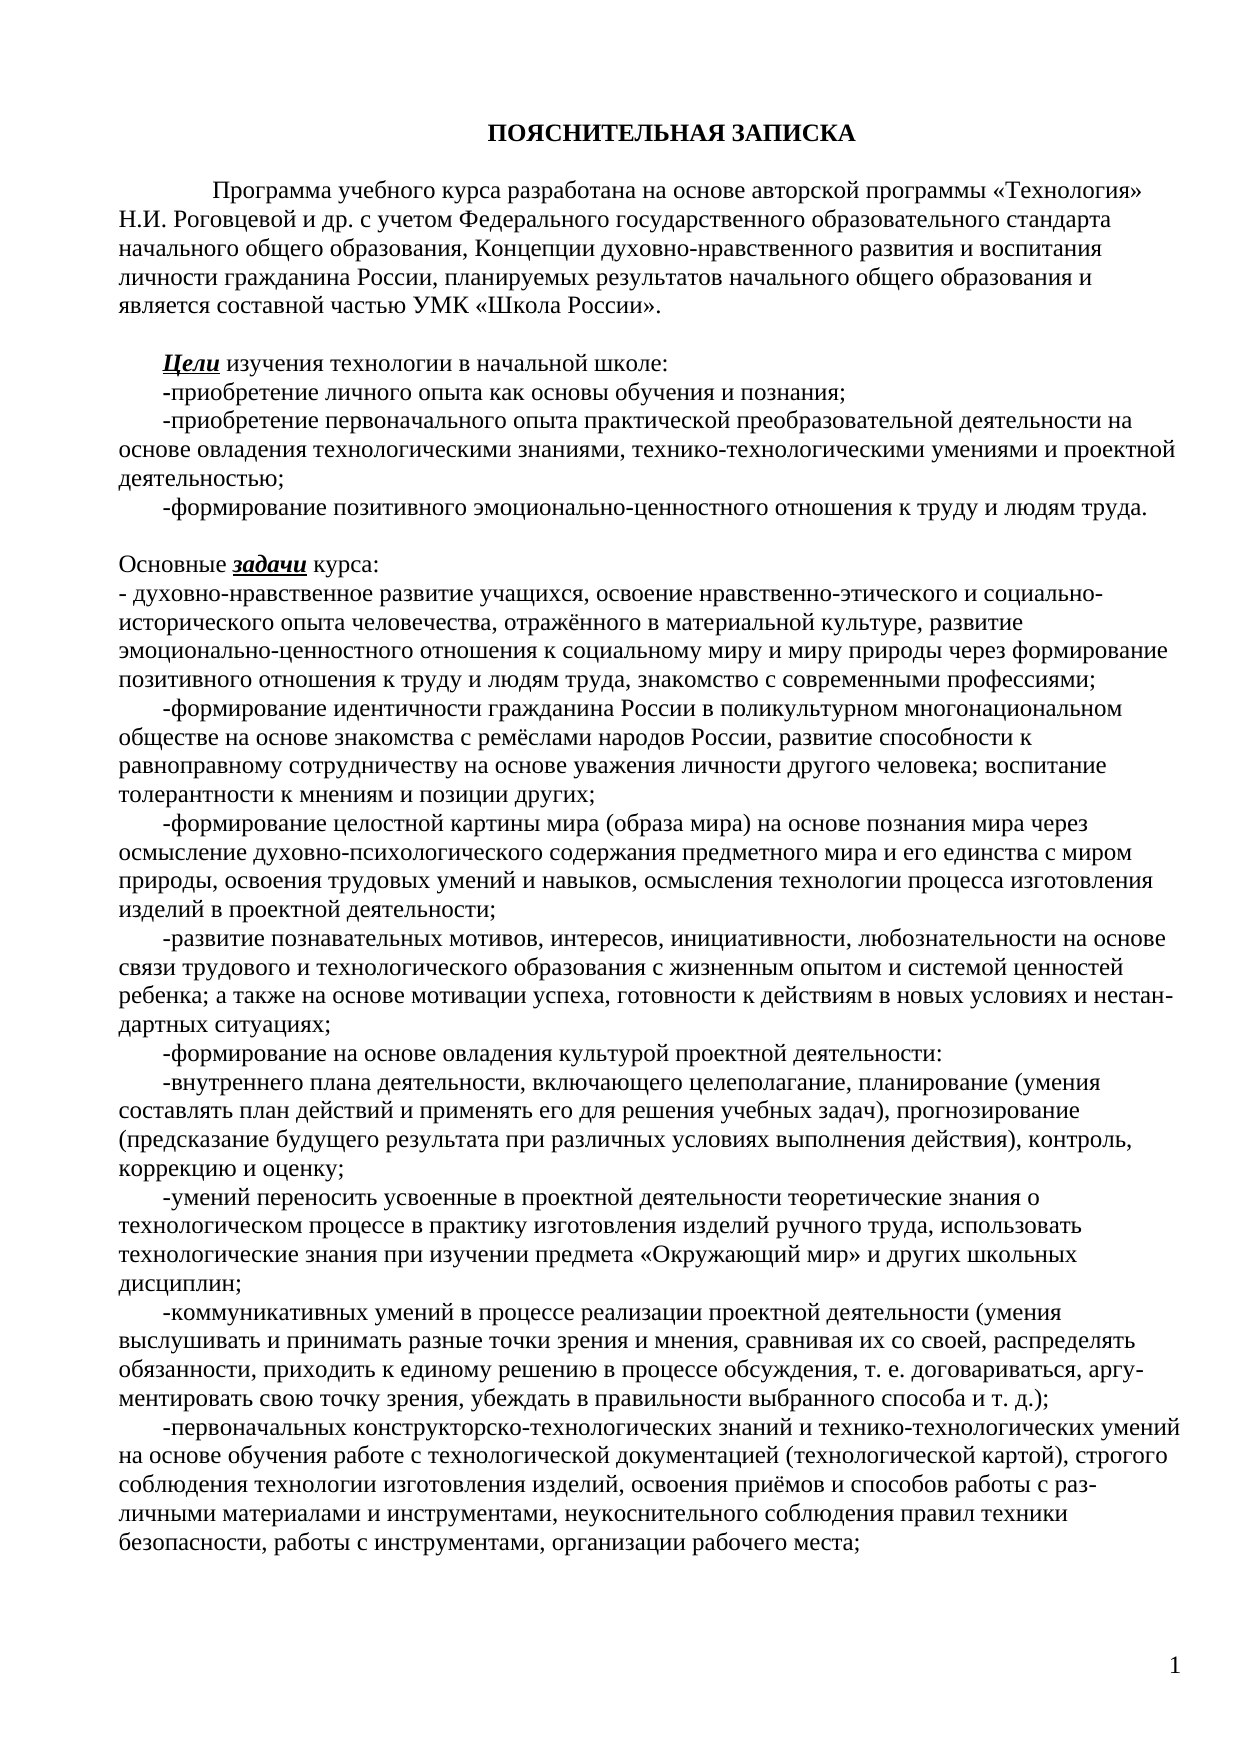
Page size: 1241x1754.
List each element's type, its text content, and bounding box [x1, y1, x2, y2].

text -умений переносить усвоенные в проектной деятельности теоретические знания о технологическом процессе в практику изготовления изделий ручного труда, использовать технологические знания при изучении предмета «Окружающий мир» и других школьных дисциплин; [118, 1182, 1181, 1297]
text Основные задачи курса: - духовно-нравственное развитие учащихся, освоение нравственно-этического и социально-исторического опыта человечества, отражённого в материальной культуре, развитие эмоционально-ценностного отношения к социальному миру и миру природы через формирование позитивного отношения к труду и людям труда, знакомство с современными профессиями; [118, 521, 1181, 693]
text -внутреннего плана деятельности, включающего целеполагание, планирование (умения составлять план действий и применять его для решения учебных задач), прогнозирование (предсказание будущего результата при различных условиях выполнения действия), контроль, коррекцию и оценку; [118, 1067, 1181, 1182]
text Программа учебного курса разработана на основе авторской программы «Технология» Н.И. Роговцевой и др. с учетом Федерального государственного образовательного стандарта начального общего образования, Концепции духовно-нравственного развития и воспитания личности гражданина России, планируемых результатов начального общего образования и является составной частью УМК «Школа России». [118, 147, 1181, 319]
text -формирование целостной картины мира (образа мира) на основе познания мира через осмысление духовно-психологического содержания предметного мира и его единства с миром природы, освоения трудовых умений и навыков, осмысления технологии процесса изготовления изделий в проектной деятельности; [118, 808, 1181, 923]
text -формирование на основе овладения культурой проектной деятельности: [118, 1038, 1181, 1067]
text Цели изучения технологии в начальной школе: [118, 348, 1181, 377]
text -первоначальных конструкторско-технологических знаний и технико-технологических умений на основе обучения работе с технологической документацией (технологической картой), строгого соблюдения технологии изготовления изделий, освоения приёмов и способов работы с различными материалами и инструментами, неукоснительного соблюдения правил техники безопасности, работы с инструментами, организации рабочего места; [118, 1412, 1181, 1556]
text -развитие познавательных мотивов, интересов, инициативности, любознательности на основе связи трудового и технологического образования с жизненным опытом и системой ценностей ребенка; а также на основе мотивации успеха, готовности к действиям в новых условиях и нестандартных ситуациях; [118, 923, 1181, 1038]
text -приобретение первоначального опыта практической преобразовательной деятельности на основе овладения технологическими знаниями, технико-технологическими умениями и проектной деятельностью; [118, 406, 1181, 492]
text -приобретение личного опыта как основы обучения и познания; [118, 377, 1181, 406]
text -формирование идентичности гражданина России в поликультурном многонациональном обществе на основе знакомства с ремёслами народов России, развитие способности к равноправному сотрудничеству на основе уважения личности другого человека; воспитание толерантности к мнениям и позиции других; [118, 693, 1181, 808]
text -формирование позитивного эмоционально-ценностного отношения к труду и людям труда. [118, 492, 1181, 521]
text -коммуникативных умений в процессе реализации проектной деятельности (умения выслушивать и принимать разные точки зрения и мнения, сравнивая их со своей, распределять обязанности, приходить к единому решению в процессе обсуждения, т. е. договариваться, аргументировать свою точку зрения, убеждать в правильности выбранного способа и т. д.); [118, 1297, 1181, 1412]
text ПОЯСНИТЕЛЬНАЯ ЗАПИСКА [118, 118, 1181, 147]
